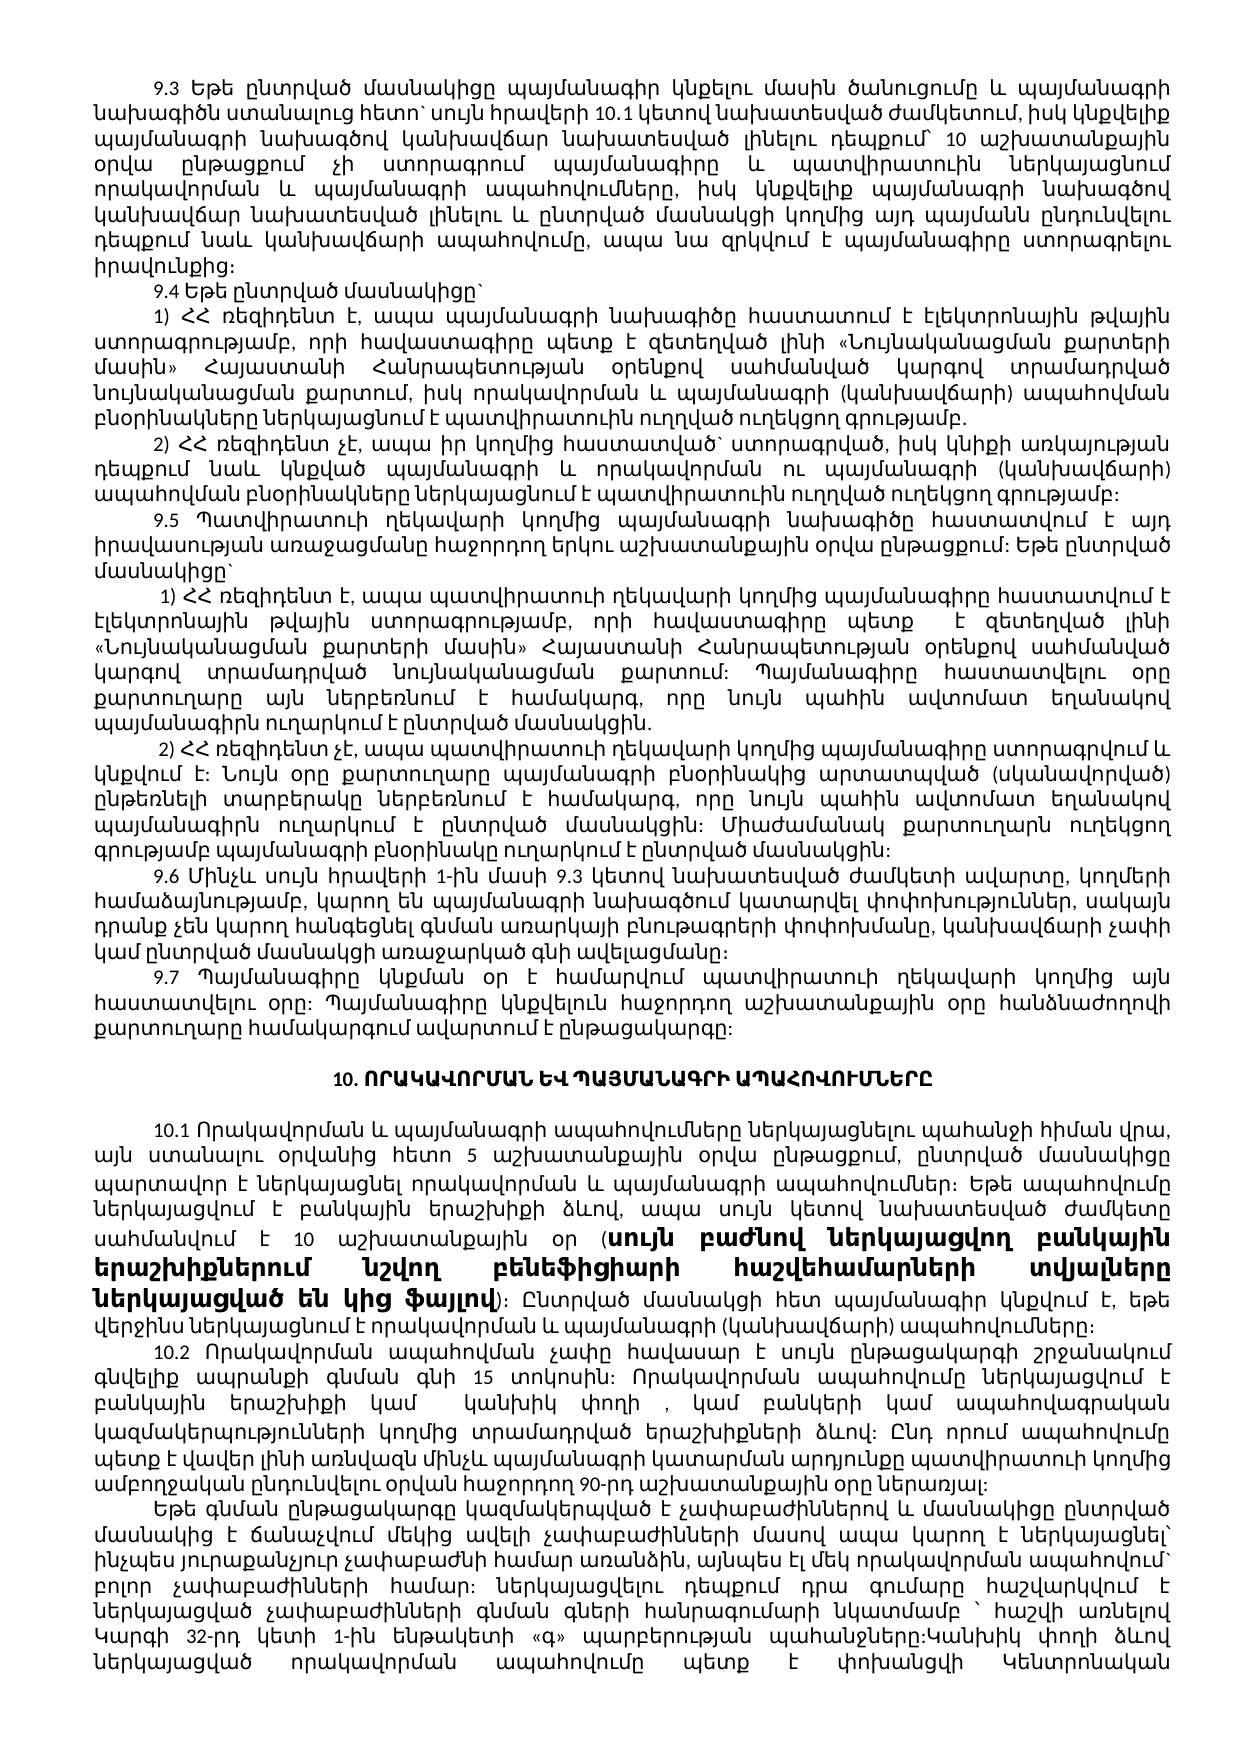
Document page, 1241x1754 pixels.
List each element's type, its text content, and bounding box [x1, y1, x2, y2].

text 9.3 Եթե ընտրված մասնակիցը պայմանագիր կնքելու մասին ծանուցումը և պայմանագրի նախագիծն ստանալուց հետո` սույն հրավերի 10․1 կետով նախատեսված ժամկետում, իսկ կնքվելիք պայմանագրի նախագծով կանխավճար նախատեսված լինելու դեպքում՝ 10 աշխատանքային օրվա ընթացքում չի ստորագրում պայմանագիրը և պատվիրատուին ներկայացնում որակավորման և պայմանագրի ապահովումները, իսկ կնքվելիք պայմանագրի նախագծով կանխավճար նախատեսված լինելու և ընտրված մասնակցի կողմից այդ պայմանն ընդունվելու դեպքում նաև կանխավճարի ապահովումը, ապա նա զրկվում է պայմանագիրը ստորագրելու իրավունքից։ [94, 75, 1171, 278]
text 9.4 Եթե ընտրված մասնակիցը` [94, 278, 1171, 304]
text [94, 1497, 1171, 1674]
text 10.2 Որակավորման ապահովման չափը հավասար է սույն ընթացակարգի շրջանակում գնվելիք ապրանքի գնման գնի 15 տոկոսին: Որակավորման ապահովումը ներկայացվում է բանկային երաշխիքի կամ կանխիկ փողի , կամ բանկերի կամ ապահովագրական կազմակերպությունների կողմից տրամադրված երաշխիքների ձևով: Ընդ որում ապահովումը պետք է վավեր լինի առնվազն մինչև պայմանագրի կատարման արդյունքը պատվիրատուի կողմից ամբողջական ընդունվելու օրվան հաջորդող 90-րդ աշխատանքային օրը ներառյալ: [94, 1339, 1171, 1497]
text 2) ՀՀ ռեզիդենտ չէ, ապա իր կողմից հաստատված` ստորագրված, իսկ կնիքի առկայության դեպքում նաև կնքված պայմանագրի և որակավորման ու պայմանագրի (կանխավճարի) ապահովման բնօրինակները ներկայացնում է պատվիրատուին ուղղված ուղեկցող գրությամբ: [94, 431, 1171, 507]
text 2) ՀՀ ռեզիդենտ չէ, ապա պատվիրատուի ղեկավարի կողմից պայմանագիրը ստորագրվում և կնքվում է: Նույն օրը քարտուղարը պայմանագրի բնօրինակից արտատպված (սկանավորված) ընթեռնելի տարբերակը ներբեռնում է համակարգ, որը նույն պահին ավտոմատ եղանակով պայմանագիրն ուղարկում է ընտրված մասնակցին: Միաժամանակ քարտուղարն ուղեկցող գրությամբ պայմանագրի բնօրինակը ուղարկում է ընտրված մասնակցին: [94, 736, 1171, 863]
text 9.6 Մինչև սույն հրավերի 1-ին մասի 9.3 կետով նախատեսված ժամկետի ավարտը, կողմերի համաձայնությամբ, կարող են պայմանագրի նախագծում կատարվել փոփոխություններ, սակայն դրանք չեն կարող հանգեցնել գնման առարկայի բնութագրերի փոփոխմանը, կանխավճարի չափի կամ ընտրված մասնակցի առաջարկած գնի ավելացմանը։ [94, 863, 1171, 964]
text 9.7 Պայմանագիրը կնքման օր է համարվում պատվիրատուի ղեկավարի կողմից այն հաստատվելու օրը: Պայմանագիրը կնքվելուն հաջորդող աշխատանքային օրը հանձնաժողովի քարտուղարը համակարգում ավարտում է ընթացակարգը: [94, 964, 1171, 1041]
text 1) ՀՀ ռեզիդենտ է, ապա պայմանագրի նախագիծը հաստատում է էլեկտրոնային թվային ստորագրությամբ, որի հավաստագիրը պետք է զետեղված լինի «Նույնականացման քարտերի մասին» Հայաստանի Հանրապետության օրենքով սահմանված կարգով տրամադրված նույնականացման քարտում, իսկ որակավորման և պայմանագրի (կանխավճարի) ապահովման բնօրինակները ներկայացնում է պատվիրատուին ուղղված ուղեկցող գրությամբ. [94, 304, 1171, 431]
text 1) ՀՀ ռեզիդենտ է, ապա պատվիրատուի ղեկավարի կողմից պայմանագիրը հաստատվում է էլեկտրոնային թվային ստորագրությամբ, որի հավաստագիրը պետք է զետեղված լինի «Նույնականացման քարտերի մասին» Հայաստանի Հանրապետության օրենքով սահմանված կարգով տրամադրված նույնականացման քարտում: Պայմանագիրը հաստատվելու օրը քարտուղարը այն ներբեռնում է համակարգ, որը նույն պահին ավտոմատ եղանակով պայմանագիրն ուղարկում է ընտրված մասնակցին. [94, 583, 1171, 736]
text 10.1 Որակավորման և պայմանագրի ապահովումները ներկայացնելու պահանջի հիման վրա, այն ստանալու օրվանից հետո 5 աշխատանքային օրվա ընթացքում, ընտրված մասնակիցը պարտավոր է ներկայացնել որակավորման և պայմանագրի ապահովումներ։ Եթե ապահովումը ներկայացվում է բանկային երաշխիքի ձևով, ապա սույն կետով նախատեսված ժամկետը սահմանվում է 10 աշխատանքային օր (սույն բաժնով ներկայացվող բանկային երաշխիքներում նշվող բենեֆիցիարի հաշվեհամարների տվյալները ներկայացված են կից ֆայլով)։ Ընտրված մասնակցի հետ պայմանագիր կնքվում է, եթե վերջինս ներկայացնում է որակավորման և պայմանագրի (կանխավճարի) ապահովումները։ [94, 1117, 1171, 1339]
text 10. ՈՐԱԿԱՎՈՐՄԱՆ ԵՎ ՊԱՅՄԱՆԱԳՐԻ ԱՊԱՀՈՎՈՒՄՆԵՐԸ [94, 1066, 1171, 1092]
text 9.5 Պատվիրատուի ղեկավարի կողմից պայմանագրի նախագիծը հաստատվում է այդ իրավասության առաջացմանը հաջորդող երկու աշխատանքային օրվա ընթացքում: Եթե ընտրված մասնակիցը` [94, 507, 1171, 583]
